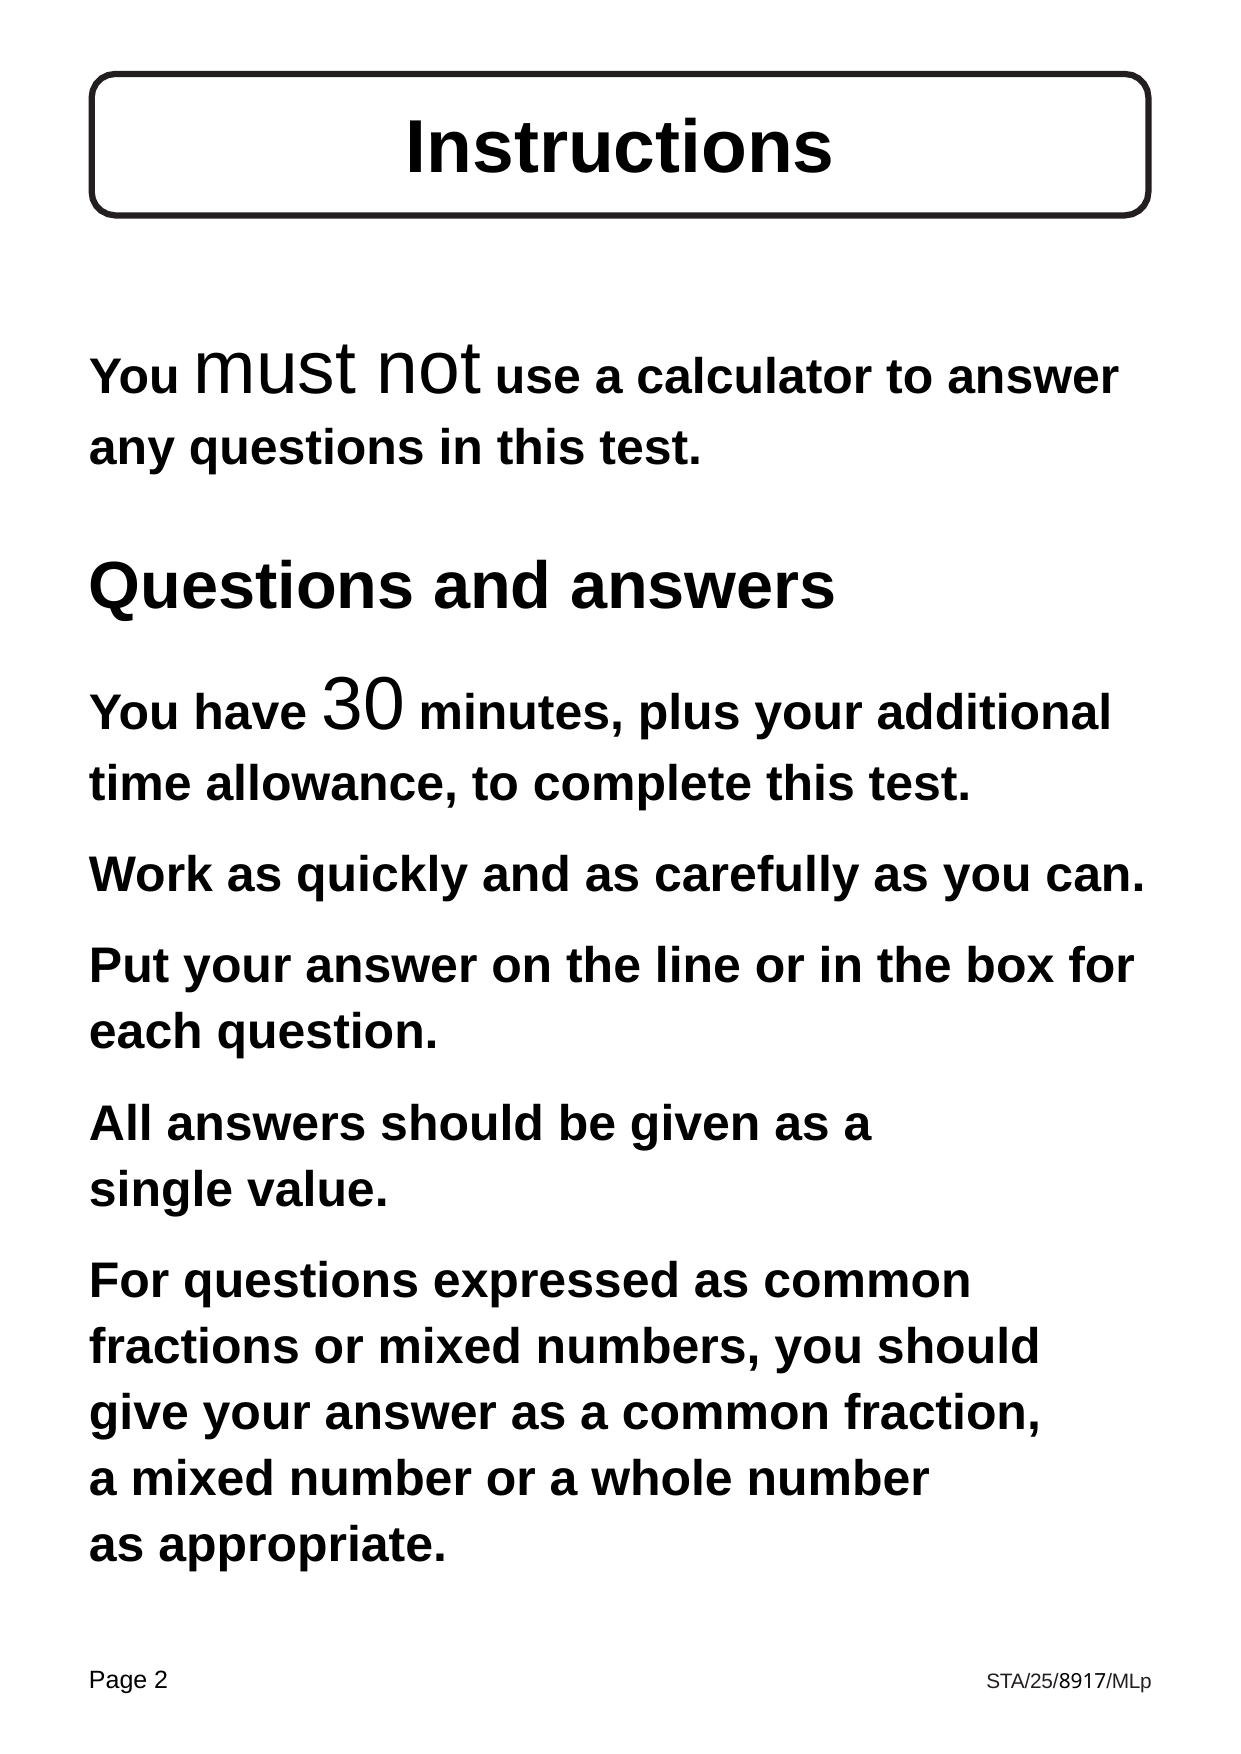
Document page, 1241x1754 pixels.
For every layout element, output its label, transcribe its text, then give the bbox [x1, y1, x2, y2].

text For questions expressed as common fractions or mixed numbers, you should give your answer as a common fraction, a mixed number or a whole number as appropriate. [89, 1250, 1152, 1572]
text You must not use a calculator to answer any questions in this test. [89, 323, 1152, 475]
text Put your answer on the line or in the box for each question. [89, 936, 1152, 1059]
text Questions and answers [89, 546, 1152, 623]
text You have 30 minutes, plus your additional time allowance, to complete this test. [89, 659, 1152, 811]
text All answers should be given as a single value. [89, 1093, 1152, 1217]
text Work as quickly and as carefully as you can. [89, 845, 1152, 902]
